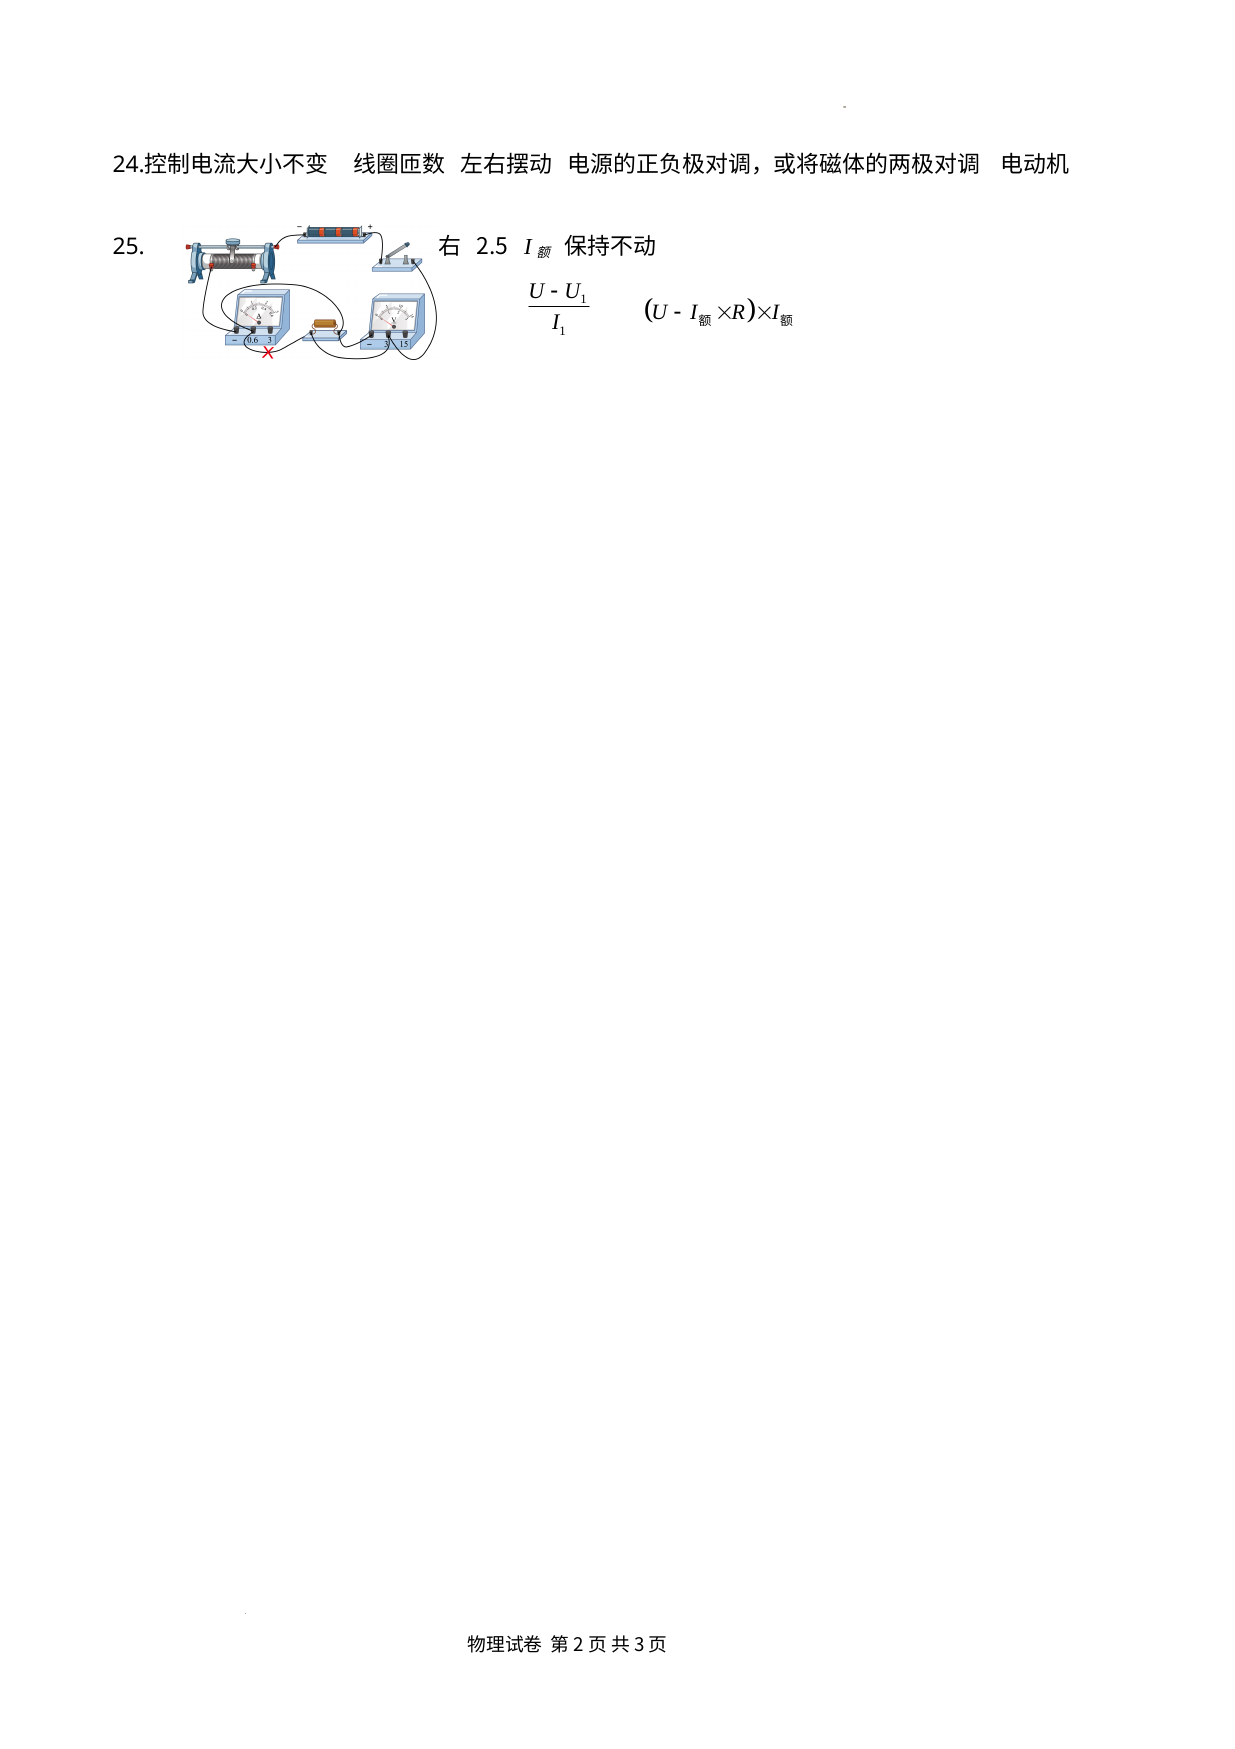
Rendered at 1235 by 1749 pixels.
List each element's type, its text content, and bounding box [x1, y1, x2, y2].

picture [183, 221, 439, 363]
text 25. 右 2.5 I额 保持不动 [112, 212, 1122, 277]
text 24.控制电流大小不变 线圈匝数 左右摆动 电源的正负极对调，或将磁体的两极对调 电动机 [112, 130, 1122, 195]
